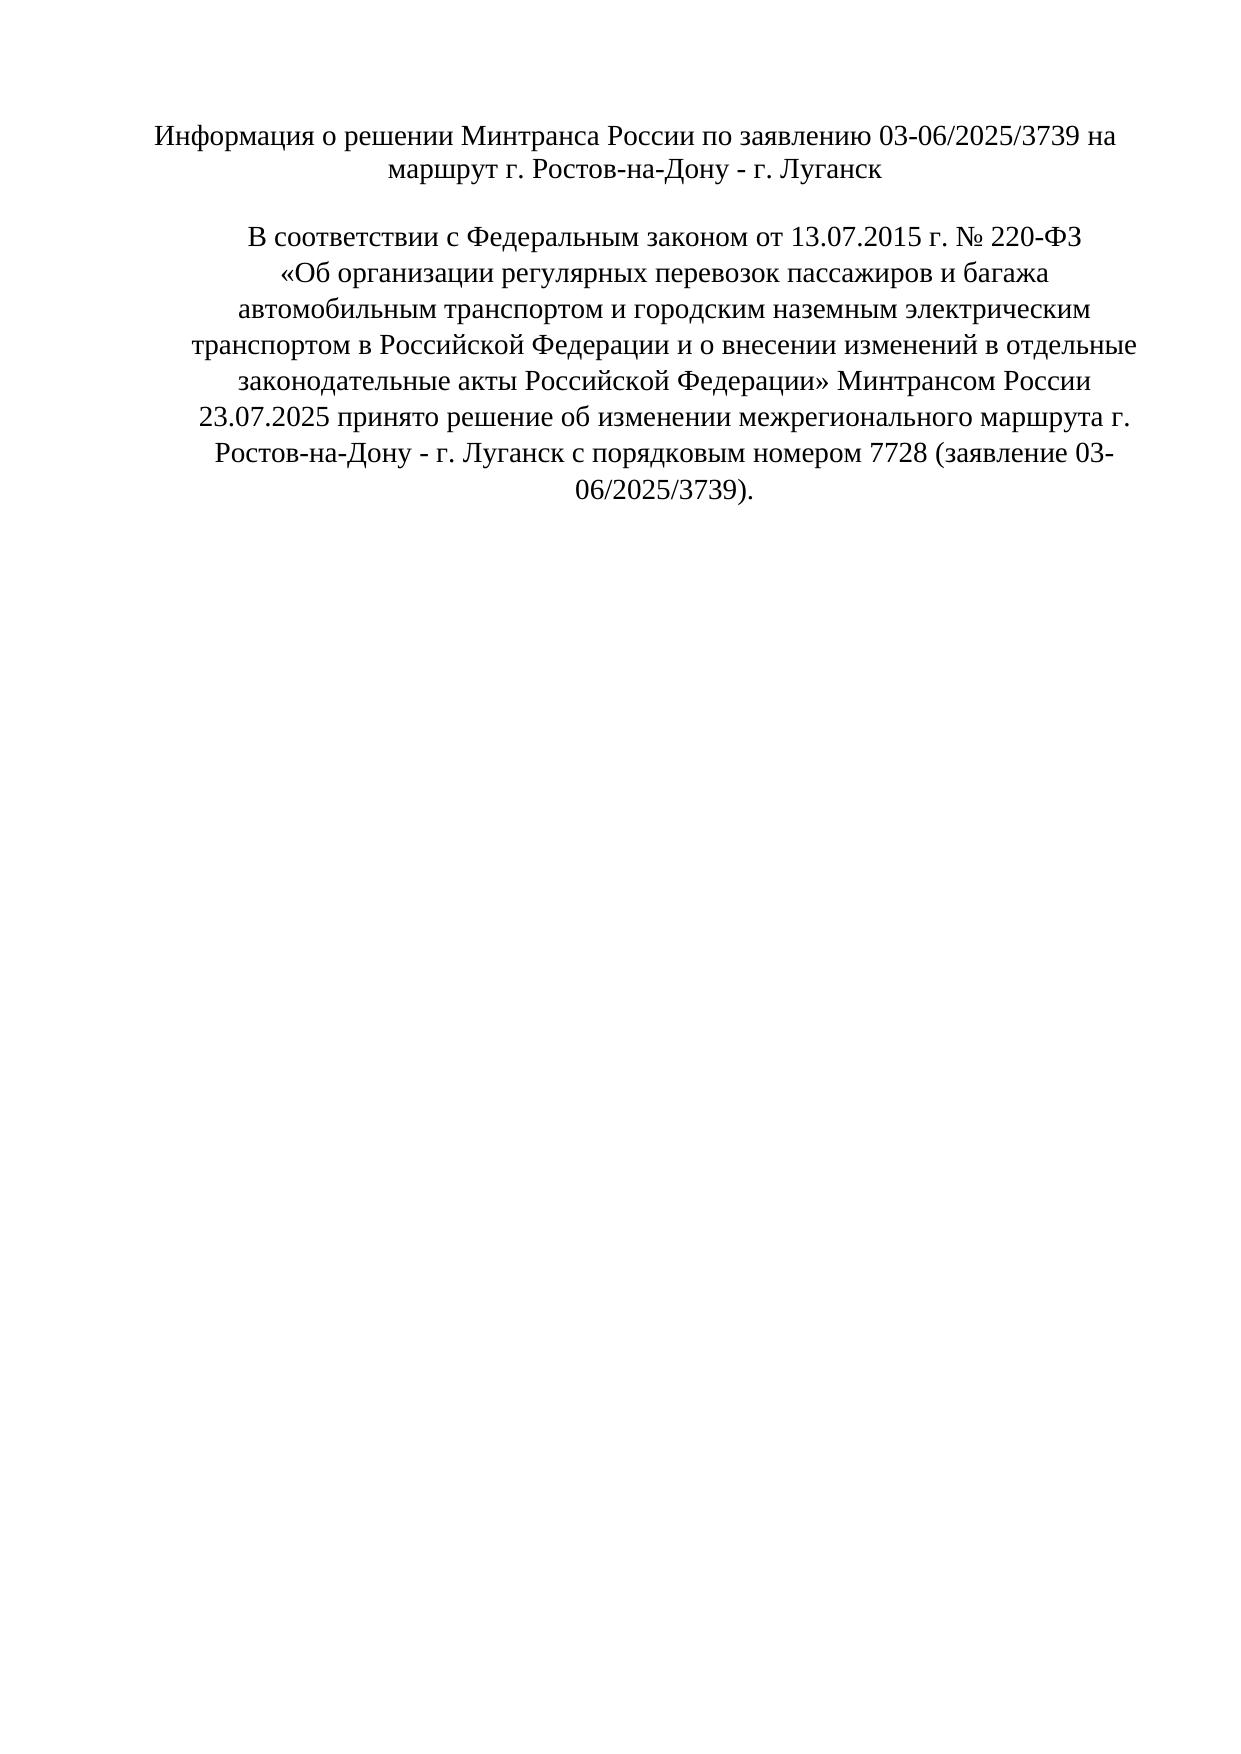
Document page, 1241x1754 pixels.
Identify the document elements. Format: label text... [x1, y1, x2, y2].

text Информация о решении Минтранса России по заявлению 03-06/2025/3739 на маршрут г. Ростов-на-Дону - г. Луганск [118, 118, 1152, 185]
text В соответствии с Федеральным законом от 13.07.2015 г. № 220-ФЗ «Об организации регулярных перевозок пассажиров и багажа автомобильным транспортом и городским наземным электрическим транспортом в Российской Федерации и о внесении изменений в отдельные законодательные акты Российской Федерации» Минтрансом России 23.07.2025 принято решение об изменении межрегионального маршрута г. Ростов-на-Дону - г. Луганск с порядковым номером 7728 (заявление 03-06/2025/3739). [177, 219, 1152, 505]
